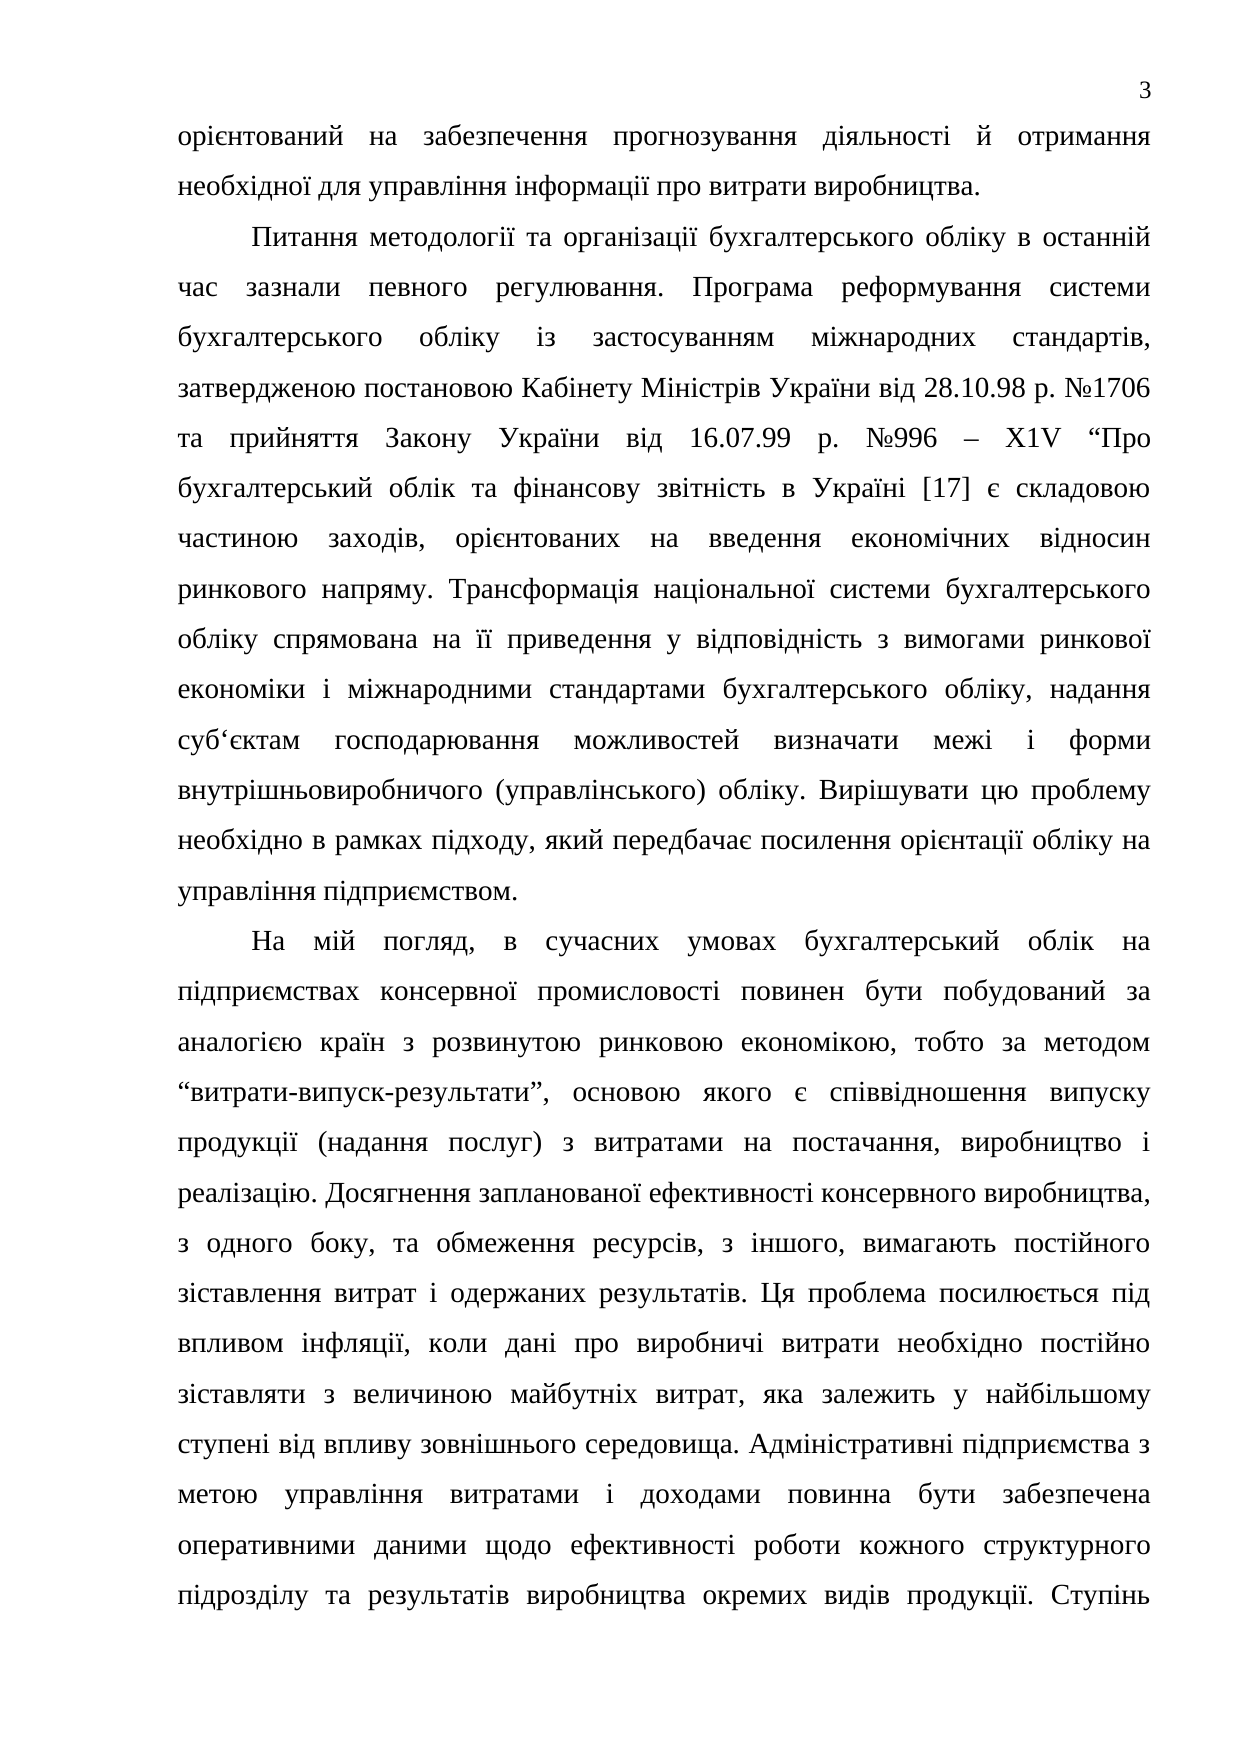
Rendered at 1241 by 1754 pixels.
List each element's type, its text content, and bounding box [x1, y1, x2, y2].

text Питання методології та організації бухгалтерського обліку в останній час зазнали певного регулювання. Програма реформування системи бухгалтерського обліку із застосуванням міжнародних стандартів, затвердженою постановою Кабінету Міністрів України від 28.10.98 р. №1706 та прийняття Закону України від 16.07.99 р. №996 – Х1V “Про бухгалтерський облік та фінансову звітність в Україні [17] є складовою частиною заходів, орієнтованих на введення економічних відносин ринкового напряму. Трансформація національної системи бухгалтерського обліку спрямована на її приведення у відповідність з вимогами ринкової економіки і міжнародними стандартами бухгалтерського обліку, надання суб‘єктам господарювання можливостей визначати межі і форми внутрішньовиробничого (управлінського) обліку. Вирішувати цю проблему необхідно в рамках підходу, який передбачає посилення орієнтації обліку на управління підприємством. [177, 219, 1152, 906]
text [177, 118, 1152, 202]
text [177, 923, 1152, 1611]
